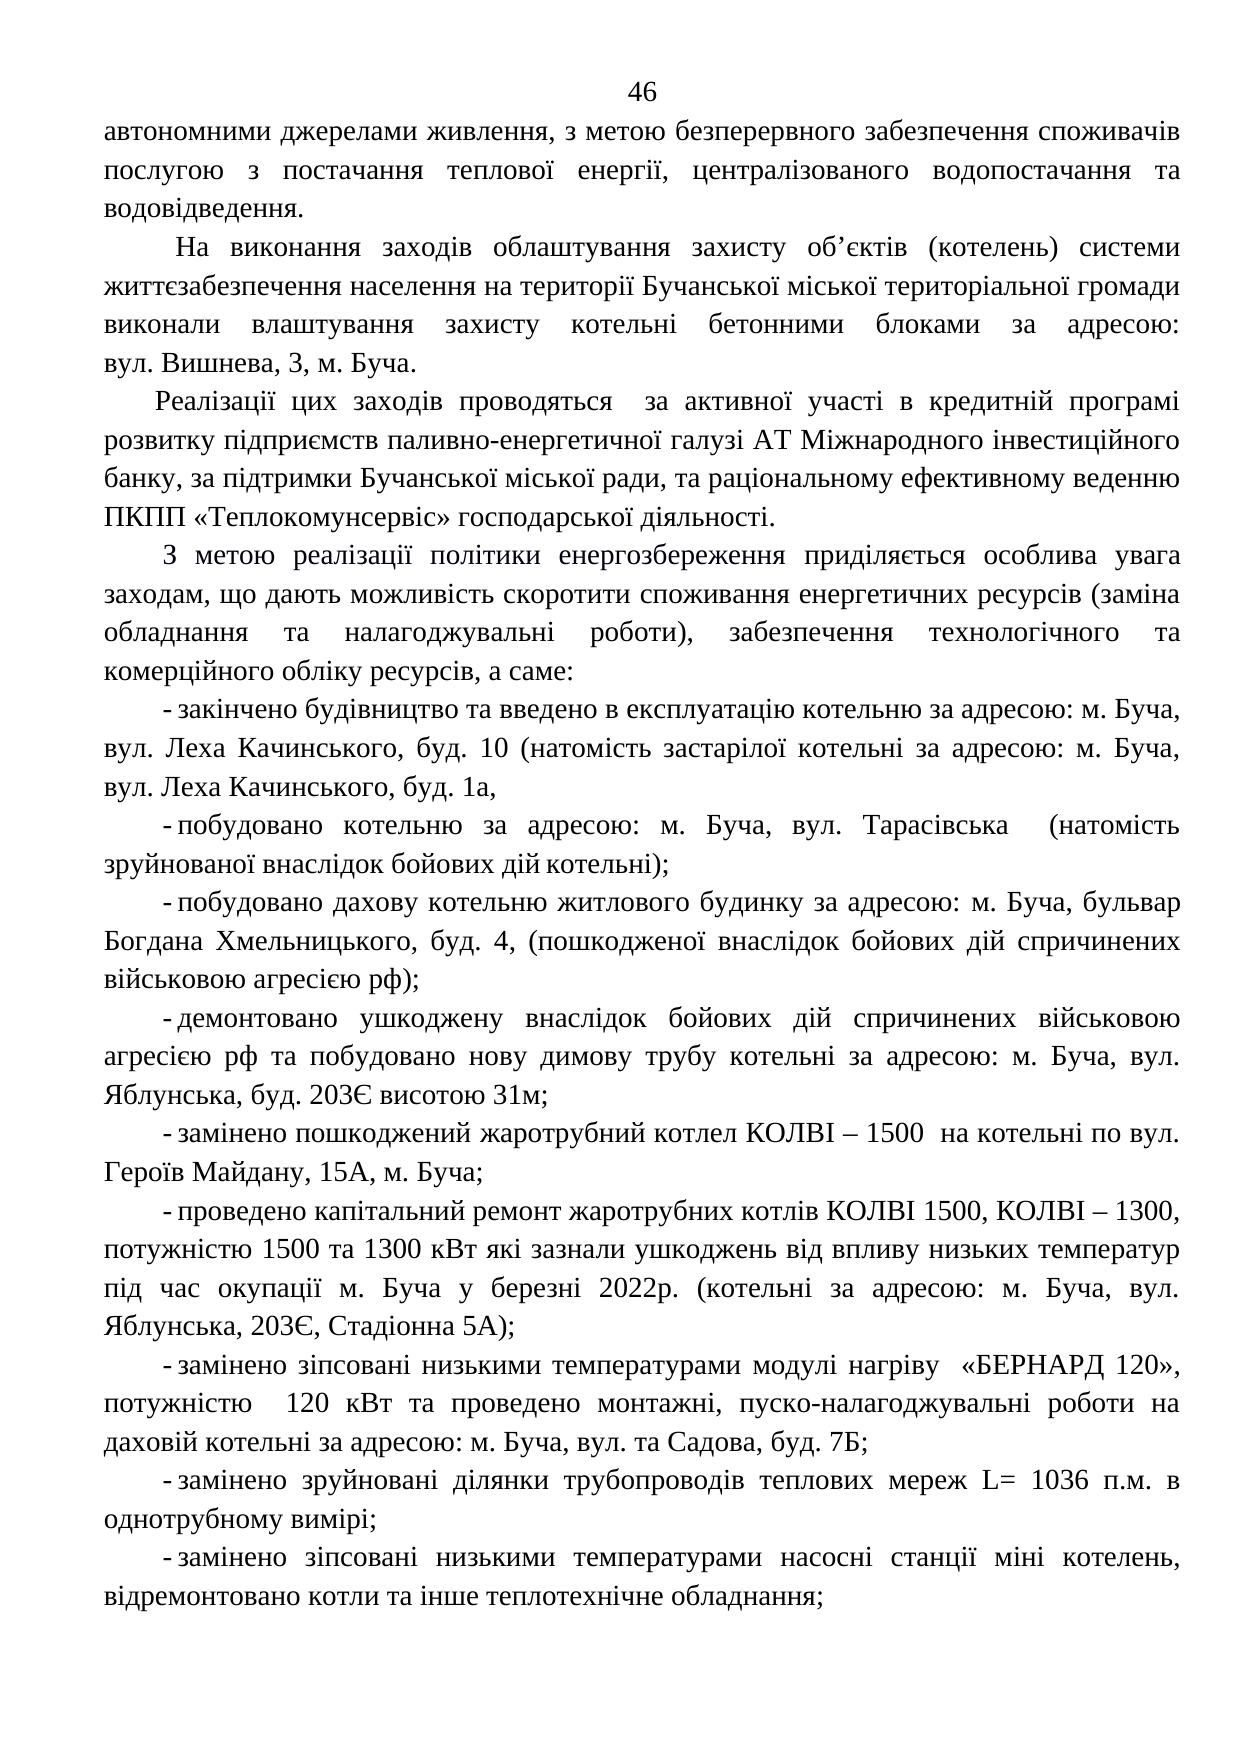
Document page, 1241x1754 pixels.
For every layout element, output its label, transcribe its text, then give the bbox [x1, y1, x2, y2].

list побудовано дахову котельню житлового будинку за адресою: м. Буча, бульвар Богдана Хмельницького, буд. 4, (пошкодженої внаслідок бойових дій спричинених військовою агресією рф); [103, 884, 1181, 995]
text З метою реалізації політики енергозбереження приділяється особлива увага заходам, що дають можливість скоротити споживання енергетичних ресурсів (заміна обладнання та налагоджувальні роботи), забезпечення технологічного та комерційного обліку ресурсів, а саме: [103, 537, 1181, 687]
text На виконання заходів облаштування захисту об’єктів (котелень) системи життєзабезпечення населення на території Бучанської міської територіальної громади виконали влаштування захисту котельні бетонними блоками за адресою: вул. Вишнева, 3, м. Буча. [103, 229, 1181, 378]
text Реалізації цих заходів проводяться за активної участі в кредитній програмі розвитку підприємств паливно-енергетичної галузі АТ Міжнародного інвестиційного банку, за підтримки Бучанської міської ради, та раціональному ефективному веденню ПКПП «Теплокомунсервіс» господарської діяльності. [103, 383, 1181, 532]
list замінено зруйновані ділянки трубопроводів теплових мереж L= 1036 п.м. в однотрубному вимірі; [103, 1462, 1181, 1534]
list побудовано котельню за адресою: м. Буча, вул. Тарасівська (натомість зруйнованої внаслідок бойових дій котельні); [103, 807, 1181, 879]
list замінено зіпсовані низькими температурами модулі нагріву «БЕРНАРД 120», потужністю 120 кВт та проведено монтажні, пуско-налагоджувальні роботи на даховій котельні за адресою: м. Буча, вул. та Садова, буд. 7Б; [103, 1347, 1181, 1457]
list закінчено будівництво та введено в експлуатацію котельню за адресою: м. Буча, вул. Леха Качинського, буд. 10 (натомість застарілої котельні за адресою: м. Буча, вул. Леха Качинського, буд. 1а, [103, 692, 1181, 802]
list демонтовано ушкоджену внаслідок бойових дій спричинених військовою агресією рф та побудовано нову димову трубу котельні за адресою: м. Буча, вул. Яблунська, буд. 203Є висотою 31м; [103, 1000, 1181, 1111]
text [103, 113, 1181, 224]
list замінено пошкоджений жаротрубний котлел КОЛВІ – 1500 на котельні по вул. Героїв Майдану, 15А, м. Буча; [103, 1116, 1181, 1188]
list замінено зіпсовані низькими температурами насосні станції міні котелень, відремонтовано котли та інше теплотехнічне обладнання; [103, 1539, 1181, 1612]
list проведено капітальний ремонт жаротрубних котлів КОЛВІ 1500, КОЛВІ – 1300, потужністю 1500 та 1300 кВт які зазнали ушкоджень від впливу низьких температур під час окупації м. Буча у березні 2022р. (котельні за адресою: м. Буча, вул. Яблунська, 203Є, Стадіонна 5А); [103, 1193, 1181, 1342]
